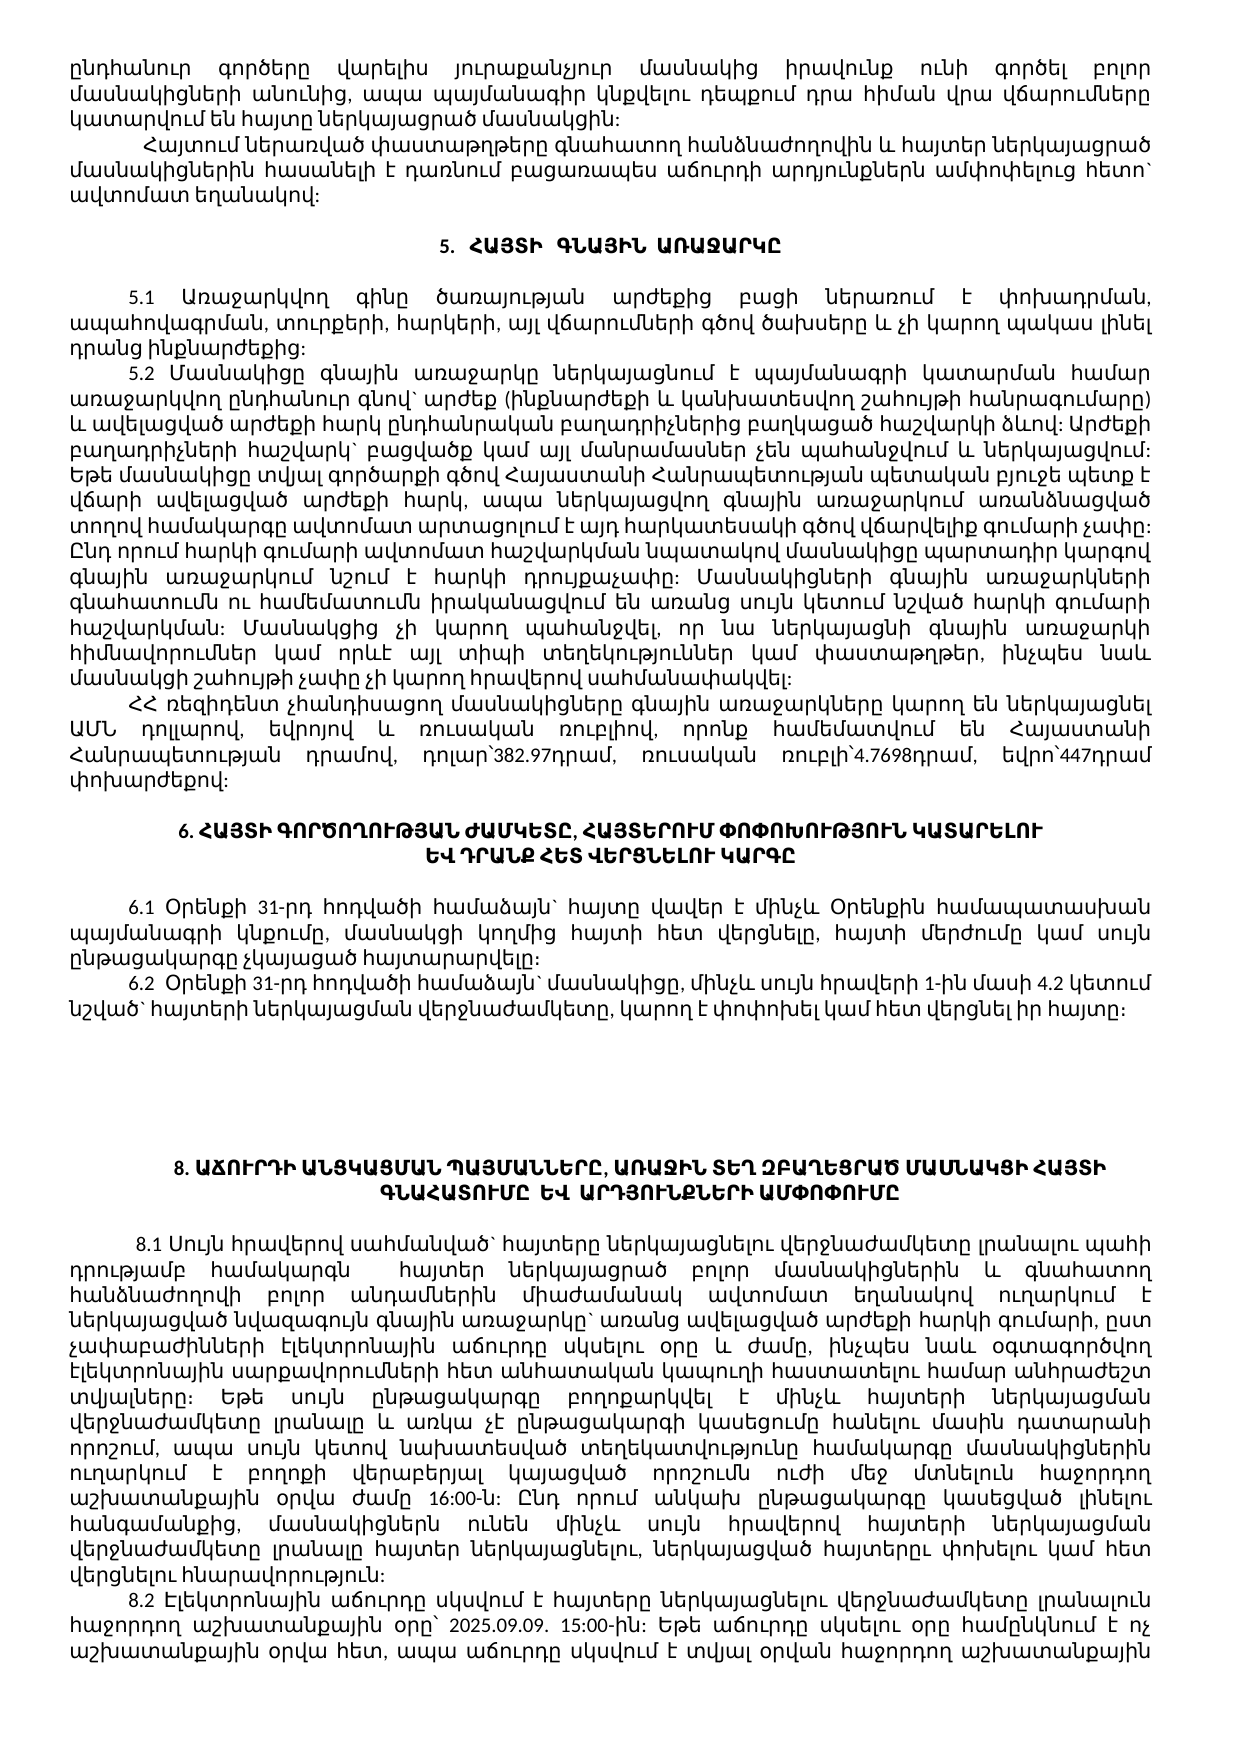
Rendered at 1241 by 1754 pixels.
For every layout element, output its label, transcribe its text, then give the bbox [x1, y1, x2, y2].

text ՀՀ ռեզիդենտ չհանդիսացող մասնակիցները գնային առաջարկները կարող են ներկայացնել ԱՄՆ դոլլարով, եվրոյով և ռուսական ռուբլիով, որոնք համեմատվում են Հայաստանի Հանրապետության դրամով, դոլար՝382.97դրամ, ռուսական ռուբլի՝4.7698դրամ, եվրո՝447դրամ փոխարժեքով: [69, 691, 1152, 793]
text ԳՆԱՀԱՏՈՒՄԸ ԵՎ ԱՐԴՅՈՒՆՔՆԵՐԻ ԱՄՓՈՓՈՒՄԸ [69, 1181, 1152, 1206]
text Հայտում ներառված փաստաթղթերը գնահատող հանձնաժողովին և հայտեր ներկայացրած մասնակիցներին հասանելի է դառնում բացառապես աճուրդի արդյունքներն ամփոփելուց հետո` ավտոմատ եղանակով: [69, 132, 1152, 208]
text ԵՎ ԴՐԱՆՔ ՀԵՏ ՎԵՐՑՆԵԼՈՒ ԿԱՐԳԸ [69, 843, 1152, 869]
text 8.1 Սույն հրավերով սահմանված` հայտերը ներկայացնելու վերջնաժամկետը լրանալու պահի դրությամբ համակարգն հայտեր ներկայացրած բոլոր մասնակիցներին և գնահատող հանձնաժողովի բոլոր անդամներին միաժամանակ ավտոմատ եղանակով ուղարկում է ներկայացված նվազագույն գնային առաջարկը` առանց ավելացված արժեքի հարկի գումարի, ըստ չափաբաժինների էլեկտրոնային աճուրդը սկսելու օրը և ժամը, ինչպես նաև օգտագործվող էլեկտրոնային սարքավորումների հետ անհատական կապուղի հաստատելու համար անհրաժեշտ տվյալները։ Եթե սույն ընթացակարգը բողոքարկվել է մինչև հայտերի ներկայացման վերջնաժամկետը լրանալը և առկա չէ ընթացակարգի կասեցումը հանելու մասին դատարանի որոշում, ապա սույն կետով նախատեսված տեղեկատվությունը համակարգը մասնակիցներին ուղարկում է բողոքի վերաբերյալ կայացված որոշումն ուժի մեջ մտնելուն հաջորդող աշխատանքային օրվա ժամը 16:00-ն: Ընդ որում անկախ ընթացակարգը կասեցված լինելու հանգամանքից, մասնակիցներն ունեն մինչև սույն հրավերով հայտերի ներկայացման վերջնաժամկետը լրանալը հայտեր ներկայացնելու, ներկայացված հայտերըւ փոխելու կամ հետ վերցնելու հնարավորություն: [69, 1231, 1152, 1587]
text 5.2 Մասնակիցը գնային առաջարկը ներկայացնում է պայմանագրի կատարման համար առաջարկվող ընդհանուր գնով` արժեք (ինքնարժեքի և կանխատեսվող շահույթի հանրագումարը) և ավելացված արժեքի հարկ ընդհանրական բաղադրիչներից բաղկացած հաշվարկի ձևով: Արժեքի բաղադրիչների հաշվարկ` բացվածք կամ այլ մանրամասներ չեն պահանջվում և ներկայացվում: Եթե մասնակիցը տվյալ գործարքի գծով Հայաստանի Հանրապետության պետական բյուջե պետք է վճարի ավելացված արժեքի հարկ, ապա ներկայացվող գնային առաջարկում առանձնացված տողով համակարգը ավտոմատ արտացոլում է այդ հարկատեսակի գծով վճարվելիք գումարի չափը: Ընդ որում հարկի գումարի ավտոմատ հաշվարկման նպատակով մասնակիցը պարտադիր կարգով գնային առաջարկում նշում է հարկի դրույքաչափը: Մասնակիցների գնային առաջարկների գնահատումն ու համեմատումն իրականացվում են առանց սույն կետում նշված հարկի գումարի հաշվարկման: Մասնակցից չի կարող պահանջվել, որ նա ներկայացնի գնային առաջարկի հիմնավորումներ կամ որևէ այլ տիպի տեղեկություններ կամ փաստաթղթեր, ինչպես նաև մասնակցի շահույթի չափը չի կարող հրավերով սահմանափակվել: [69, 361, 1152, 691]
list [69, 56, 1152, 132]
text 6.1 Օրենքի 31-րդ հոդվածի համաձայն` հայտը վավեր է մինչև Օրենքին համապատասխան պայմանագրի կնքումը, մասնակցի կողմից հայտի հետ վերցնելը, հայտի մերժումը կամ սույն ընթացակարգը չկայացած հայտարարվելը։ [69, 894, 1152, 971]
text 6.2 Օրենքի 31-րդ հոդվածի համաձայն` մասնակիցը, մինչև սույն հրավերի 1-ին մասի 4.2 կետում նշված` հայտերի ներկայացման վերջնաժամկետը, կարող է փոփոխել կամ հետ վերցնել իր հայտը։ [69, 971, 1152, 1021]
text 5.1 Առաջարկվող գինը ծառայության արժեքից բացի ներառում է փոխադրման, ապահովագրման, տուրքերի, հարկերի, այլ վճարումների գծով ծախսերը և չի կարող պակաս լինել դրանց ինքնարժեքից: [69, 284, 1152, 361]
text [69, 1587, 1152, 1663]
text 6. ՀԱՅՏԻ ԳՈՐԾՈՂՈՒԹՅԱՆ ԺԱՄԿԵՏԸ, ՀԱՅՏԵՐՈՒՄ ՓՈՓՈԽՈՒԹՅՈՒՆ ԿԱՏԱՐԵԼՈՒ [69, 818, 1152, 843]
text 5. ՀԱՅՏԻ ԳՆԱՅԻՆ ԱՌԱՋԱՐԿԸ [69, 233, 1152, 259]
text 8. ԱՃՈՒՐԴԻ ԱՆՑԿԱՑՄԱՆ ՊԱՅՄԱՆՆԵՐԸ, ԱՌԱՋԻՆ ՏԵՂ ԶԲԱՂԵՑՐԱԾ ՄԱՍՆԱԿՑԻ ՀԱՅՏԻ [69, 1155, 1152, 1181]
